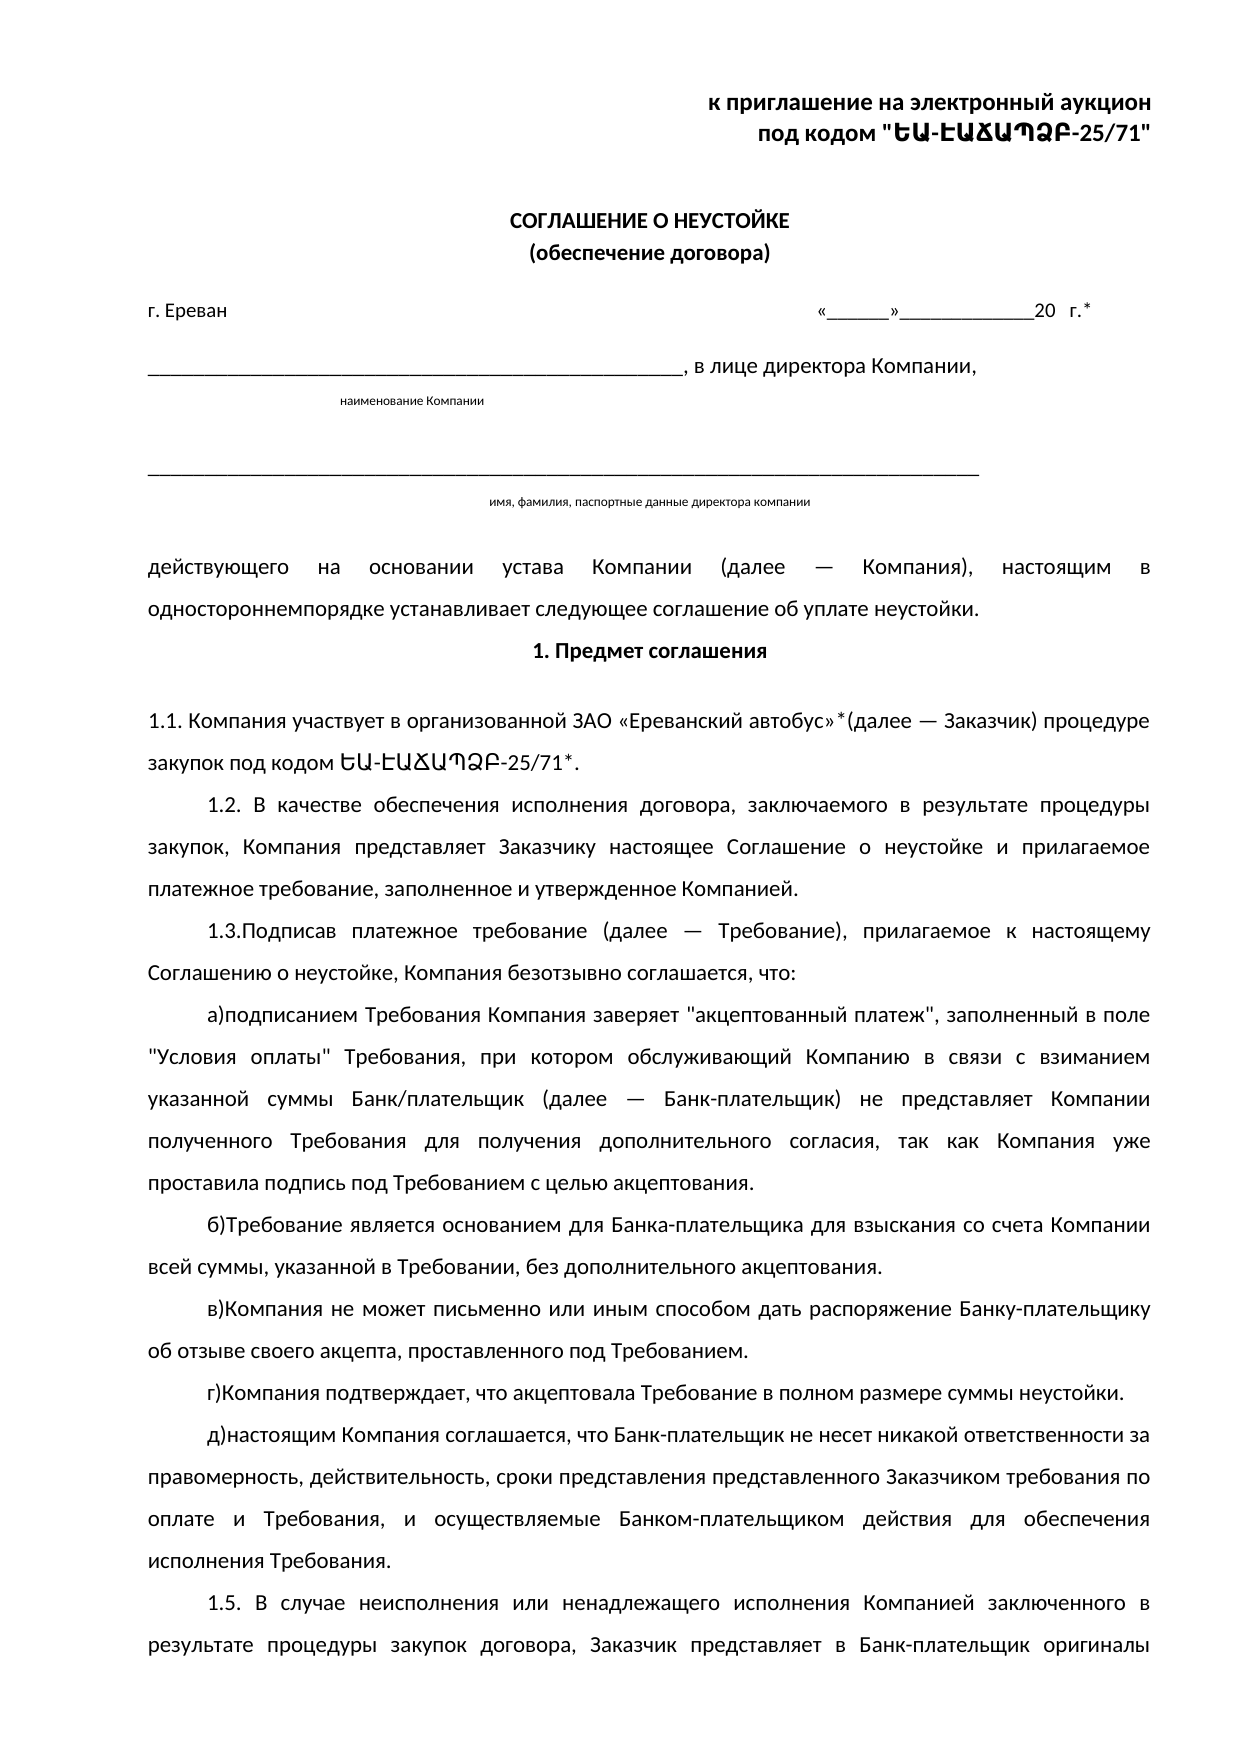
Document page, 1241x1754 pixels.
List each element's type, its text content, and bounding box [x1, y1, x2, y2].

text _______________________________________________, в лице директора Компании, [148, 351, 1152, 379]
text наименование Компании [340, 393, 1152, 421]
text действующего на основании устава Компании (далее — Компания), настоящим в одностороннемпорядке устанавливает следующее соглашение об уплате неустойки. [148, 552, 1152, 622]
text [148, 1588, 1152, 1658]
text к приглашение на электронный аукцион [177, 86, 1152, 117]
text 1.2. В качестве обеспечения исполнения договора, заключаемого в результате процедуры закупок, Компания представляет Заказчику настоящее Соглашение о неустойке и прилагаемое платежное требование, заполненное и утвержденное Компанией. [148, 790, 1152, 902]
text под кодом "ԵԱ-ԷԱՃԱՊՁԲ-25/71" [148, 117, 1152, 147]
text _________________________________________________________________________ [148, 452, 1152, 480]
text г)Компания подтверждает, что акцептовала Требование в полном размере суммы неустойки. [148, 1378, 1152, 1406]
table_header г. Ереван [136, 297, 635, 351]
text (обеспечение договора) [148, 238, 1152, 266]
text б)Требование является основанием для Банка-плательщика для взыскания со счета Компании всей суммы, указанной в Требовании, без дополнительного акцептования. [148, 1210, 1152, 1280]
text а)подписанием Требования Компания заверяет "акцептованный платеж", заполненный в поле "Условия оплаты" Требования, при котором обслуживающий Компанию в связи с взиманием указанной суммы Банк/плательщик (далее — Банк-плательщик) не представляет Компании полученного Требования для получения дополнительного согласия, так как Компания уже проставила подпись под Требованием с целью акцептования. [148, 1000, 1152, 1196]
text 1.1. Компания участвует в организованной ЗАО «Ереванский автобус»*(далее — Заказчик) процедуре закупок под кодом ԵԱ-ԷԱՃԱՊՁԲ-25/71*. [148, 706, 1152, 776]
text д)настоящим Компания соглашается, что Банк-плательщик не несет никакой ответственности за правомерность, действительность, сроки представления представленного Заказчиком требования по оплате и Требования, и осуществляемые Банком-плательщиком действия для обеспечения исполнения Требования. [148, 1420, 1152, 1574]
text СОГЛАШЕНИЕ О НЕУСТОЙКЕ [148, 206, 1152, 234]
text имя, фамилия, паспортные данные директора компании [148, 494, 1152, 522]
text 1. Предмет соглашения [148, 636, 1152, 664]
text в)Компания не может письменно или иным способом дать распоряжение Банку-плательщику об отзыве своего акцепта, проставленного под Требованием. [148, 1294, 1152, 1364]
table_header «______»_____________20 г.* [635, 297, 1104, 351]
text 1.3.Подписав платежное требование (далее — Требование), прилагаемое к настоящему Соглашению о неустойке, Компания безотзывно соглашается, что: [148, 916, 1152, 986]
